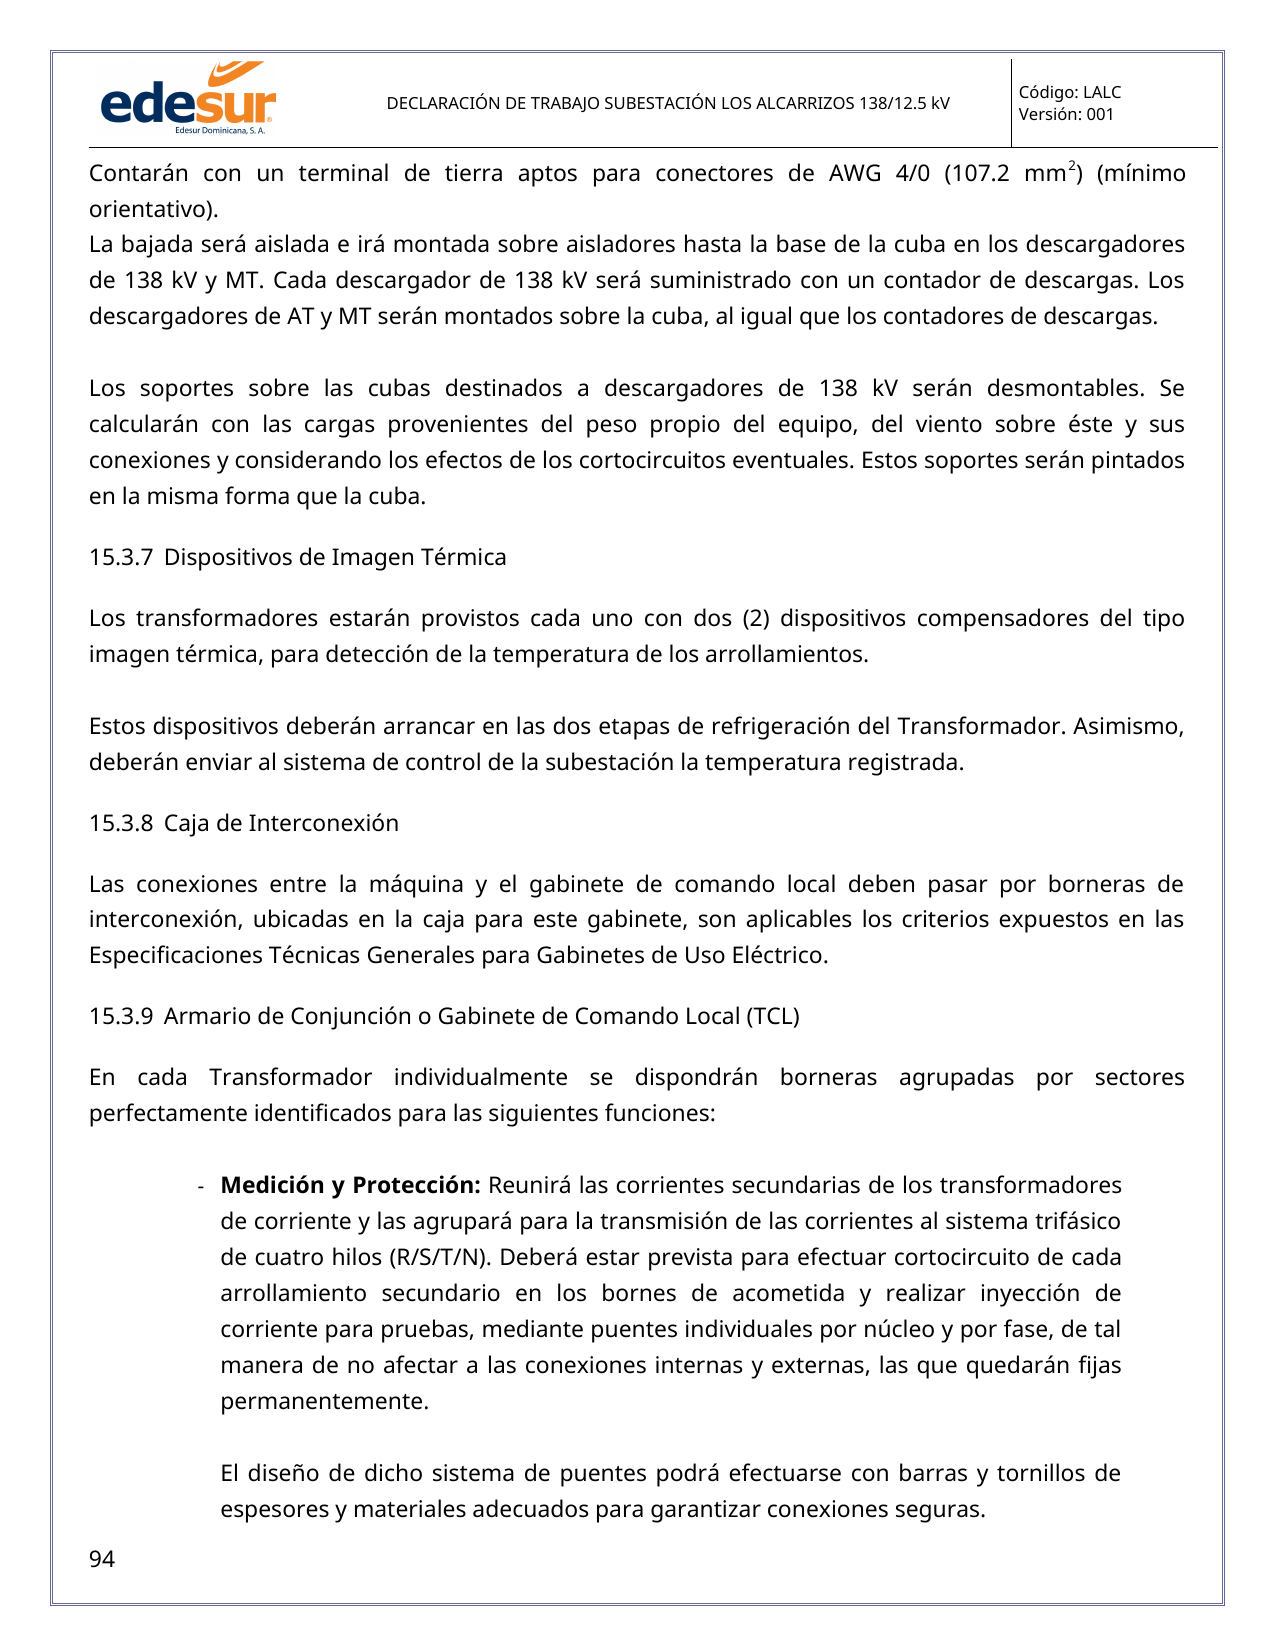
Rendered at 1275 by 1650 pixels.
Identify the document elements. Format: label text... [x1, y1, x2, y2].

text La bajada será aislada e irá montada sobre aisladores hasta la base de la cuba en los descargadores de 138 kV y MT. Cada descargador de 138 kV será suministrado con un contador de descargas. Los descargadores de AT y MT serán montados sobre la cuba, al igual que los contadores de descargas. [89, 228, 1186, 332]
text Contarán con un terminal de tierra aptos para conectores de AWG 4/0 (107.2 mm2) (mínimo orientativo). [89, 157, 1186, 224]
list Medición y Protección: Reunirá las corrientes secundarias de los transformadores de corriente y las agrupará para la transmisión de las corrientes al sistema trifásico de cuatro hilos (R/S/T/N). Deberá estar prevista para efectuar cortocircuito de cada arrollamiento secundario en los bornes de acometida y realizar inyección de corriente para pruebas, mediante puentes individuales por núcleo y por fase, de tal manera de no afectar a las conexiones internas y externas, las que quedarán fijas permanentemente. [197, 1169, 1123, 1416]
text Las conexiones entre la máquina y el gabinete de comando local deben pasar por borneras de interconexión, ubicadas en la caja para este gabinete, son aplicables los criterios expuestos en las Especificaciones Técnicas Generales para Gabinetes de Uso Eléctrico. [89, 867, 1186, 971]
text Los soportes sobre las cubas destinados a descargadores de 138 kV serán desmontables. Se calcularán con las cargas provenientes del peso propio del equipo, del viento sobre éste y sus conexiones y considerando los efectos de los cortocircuitos eventuales. Estos soportes serán pintados en la misma forma que la cuba. [89, 372, 1186, 511]
subtitle Caja de Interconexión [89, 807, 1186, 838]
picture [98, 59, 277, 138]
text En cada Transformador individualmente se dispondrán borneras agrupadas por sectores perfectamente identificados para las siguientes funciones: [89, 1061, 1186, 1128]
subtitle Dispositivos de Imagen Térmica [89, 541, 1186, 572]
subtitle Armario de Conjunción o Gabinete de Comando Local (TCL) [89, 1000, 1186, 1032]
text Estos dispositivos deberán arrancar en las dos etapas de refrigeración del Transformador. Asimismo, deberán enviar al sistema de control de la subestación la temperatura registrada. [89, 710, 1186, 777]
text Los transformadores estarán provistos cada uno con dos (2) dispositivos compensadores del tipo imagen térmica, para detección de la temperatura de los arrollamientos. [89, 602, 1186, 669]
list El diseño de dicho sistema de puentes podrá efectuarse con barras y tornillos de espesores y materiales adecuados para garantizar conexiones seguras. [220, 1457, 1123, 1524]
